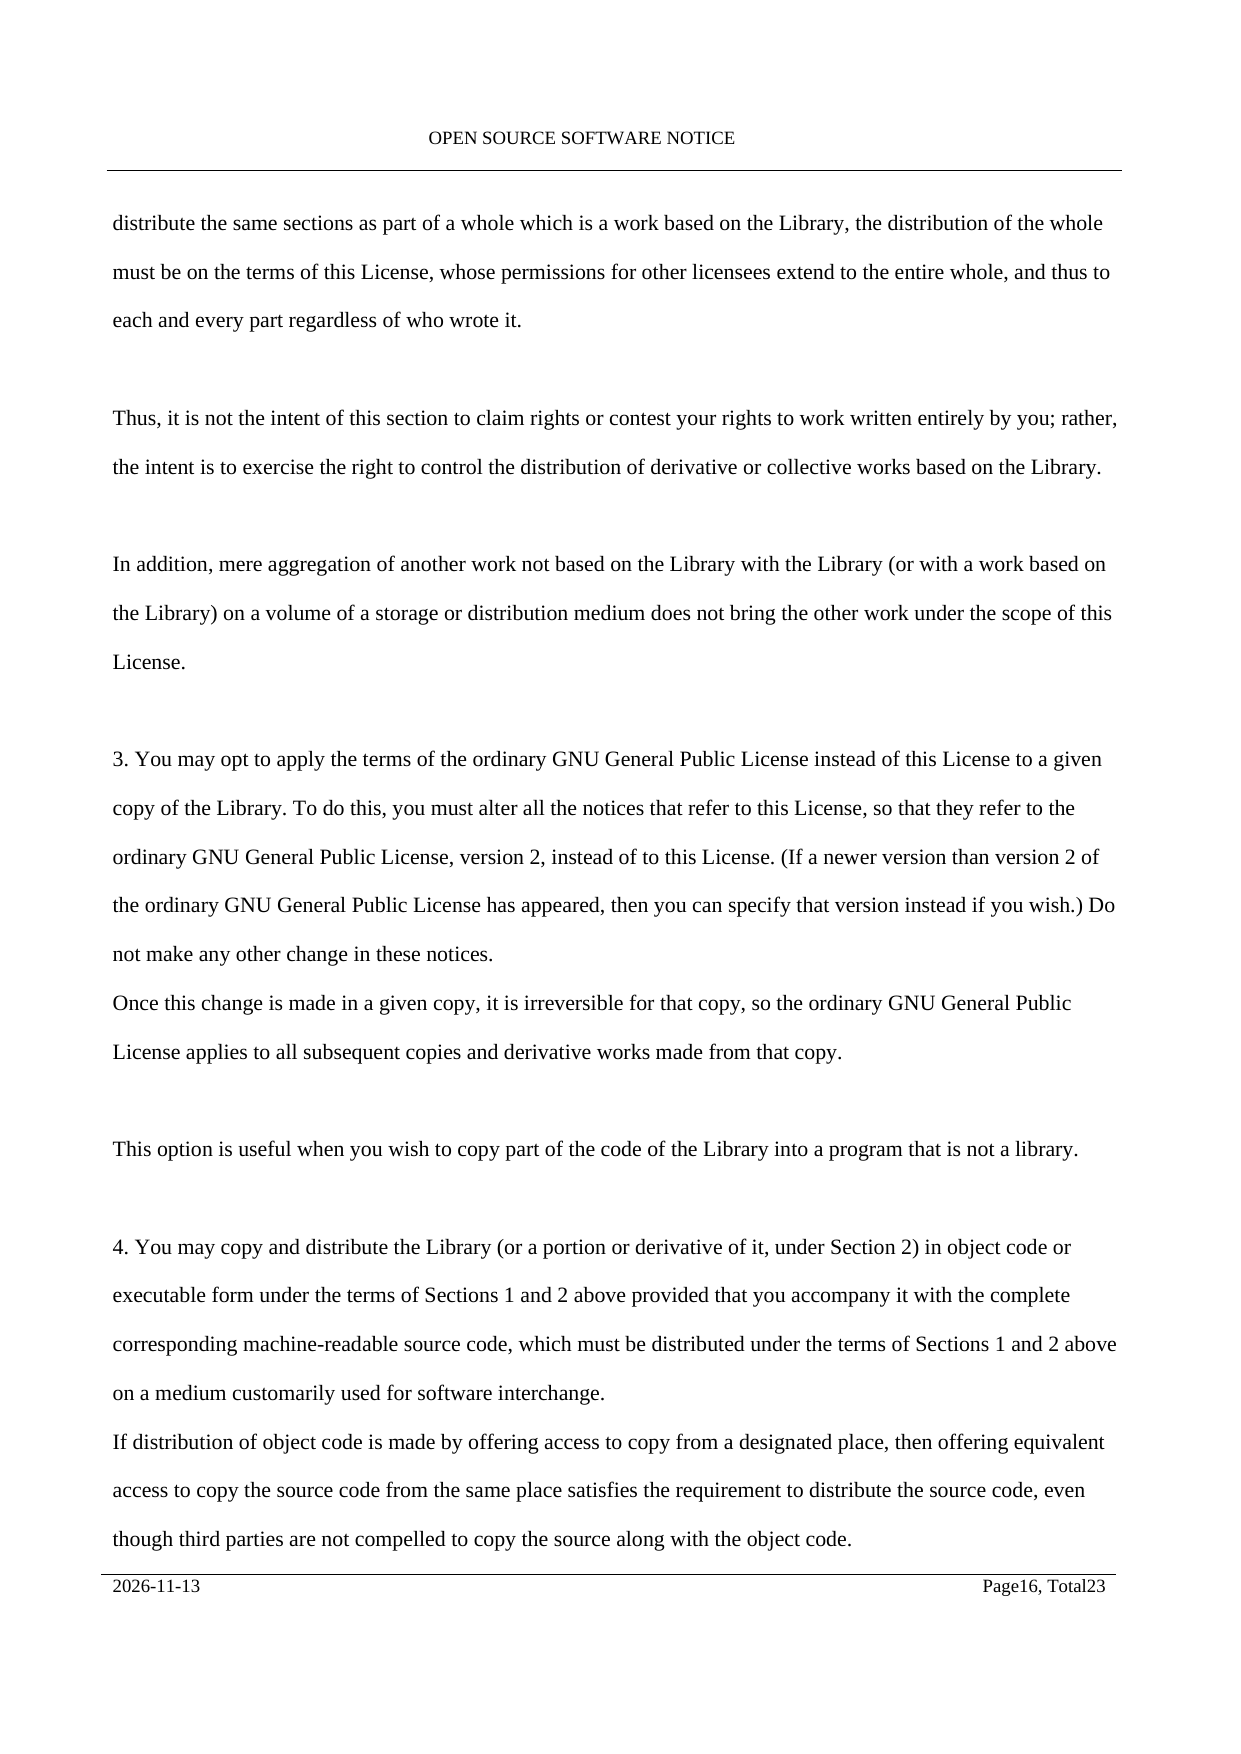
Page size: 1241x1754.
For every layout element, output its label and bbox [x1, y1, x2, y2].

text [112, 206, 1128, 1555]
